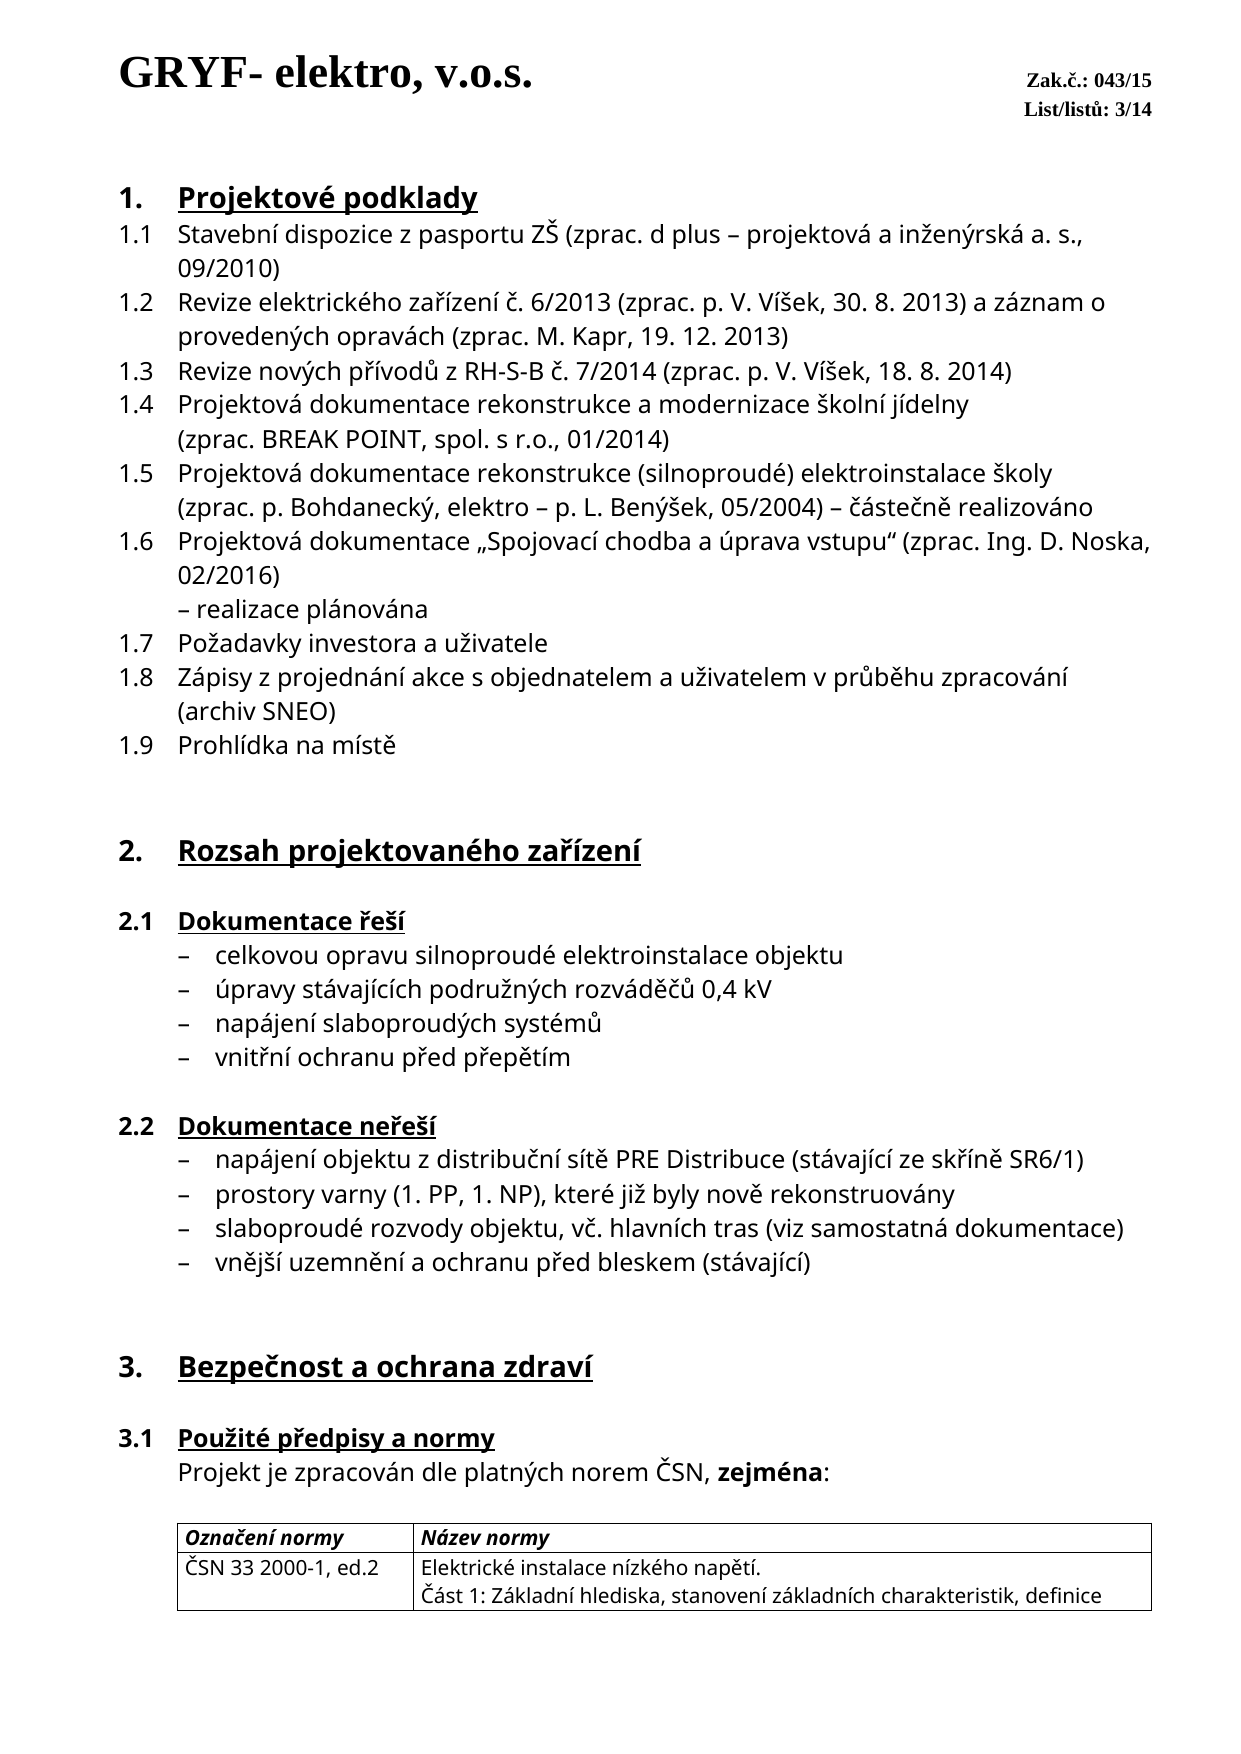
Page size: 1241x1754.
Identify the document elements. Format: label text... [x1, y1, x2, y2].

text 2.2 Dokumentace neřeší [118, 1108, 1152, 1142]
list celkovou opravu silnoproudé elektroinstalace objektu [177, 938, 1152, 972]
list Projektová dokumentace rekonstrukce (silnoproudé) elektroinstalace školy (zprac. p. Bohdanecký, elektro – p. L. Benýšek, 05/2004) – částečně realizováno [118, 455, 1152, 523]
text Projekt je zpracován dle platných norem ČSN, zejména: [177, 1454, 1152, 1488]
text 3.1 Použité předpisy a normy [118, 1420, 1152, 1454]
list napájení objektu z distribuční sítě PRE Distribuce (stávající ze skříně SR6/1) [177, 1142, 1152, 1176]
table_header Označení normy [178, 1524, 413, 1552]
text 1. Projektové podklady [118, 177, 1152, 217]
text 2.1 Dokumentace řeší [118, 904, 1152, 938]
table_cell Elektrické instalace nízkého napětí. Část 1: Základní hlediska, stanovení základních charakteristik, definice [414, 1553, 1151, 1610]
list prostory varny (1. PP, 1. NP), které již byly nově rekonstruovány [177, 1176, 1152, 1210]
list slaboproudé rozvody objektu, vč. hlavních tras (viz samostatná dokumentace) [177, 1210, 1152, 1244]
list Revize nových přívodů z RH-S-B č. 7/2014 (zprac. p. V. Víšek, 18. 8. 2014) [118, 353, 1152, 387]
list vnější uzemnění a ochranu před bleskem (stávající) [177, 1244, 1152, 1278]
list Prohlídka na místě [118, 728, 1152, 762]
list Revize elektrického zařízení č. 6/2013 (zprac. p. V. Víšek, 30. 8. 2013) a záznam o provedených opravách (zprac. M. Kapr, 19. 12. 2013) [118, 285, 1152, 353]
list Stavební dispozice z pasportu ZŠ (zprac. d plus – projektová a inženýrská a. s., 09/2010) [118, 217, 1152, 285]
text 3. Bezpečnost a ochrana zdraví [118, 1347, 1152, 1386]
list Projektová dokumentace rekonstrukce a modernizace školní jídelny (zprac. BREAK POINT, spol. s r.o., 01/2014) [118, 387, 1152, 455]
list napájení slaboproudých systémů [177, 1006, 1152, 1040]
table_header Název normy [414, 1524, 1151, 1552]
list Požadavky investora a uživatele [118, 626, 1152, 660]
list úpravy stávajících podružných rozváděčů 0,4 kV [177, 972, 1152, 1006]
list Projektová dokumentace „Spojovací chodba a úprava vstupu“ (zprac. Ing. D. Noska, 02/2016) – realizace plánována [118, 523, 1152, 626]
text 2. Rozsah projektovaného zařízení [118, 830, 1152, 870]
list vnitřní ochranu před přepětím [177, 1040, 1152, 1074]
list Zápisy z projednání akce s objednatelem a uživatelem v průběhu zpracování (archiv SNEO) [118, 660, 1152, 728]
table_cell ČSN 33 2000-1, ed.2 [178, 1553, 413, 1610]
